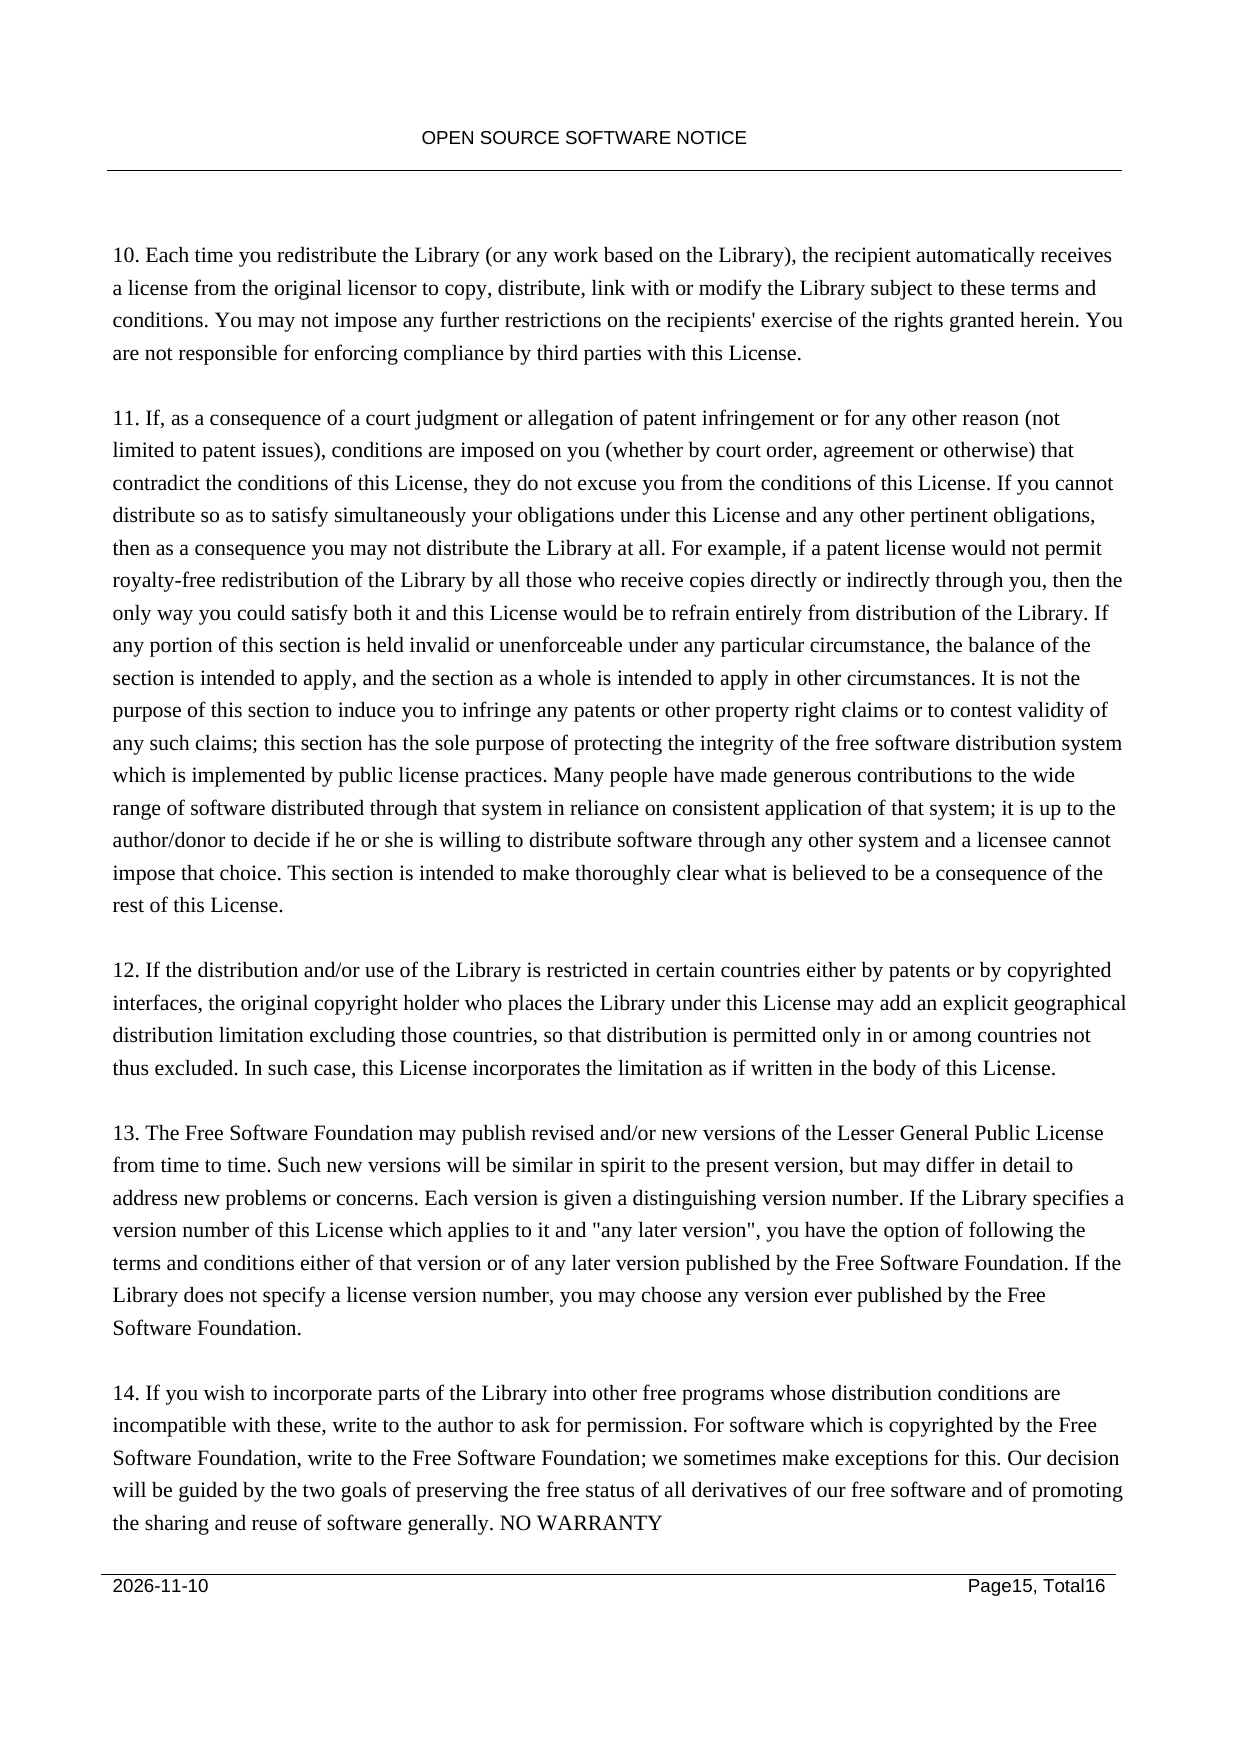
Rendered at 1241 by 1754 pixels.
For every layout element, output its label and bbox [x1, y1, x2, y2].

text [112, 206, 1128, 1539]
